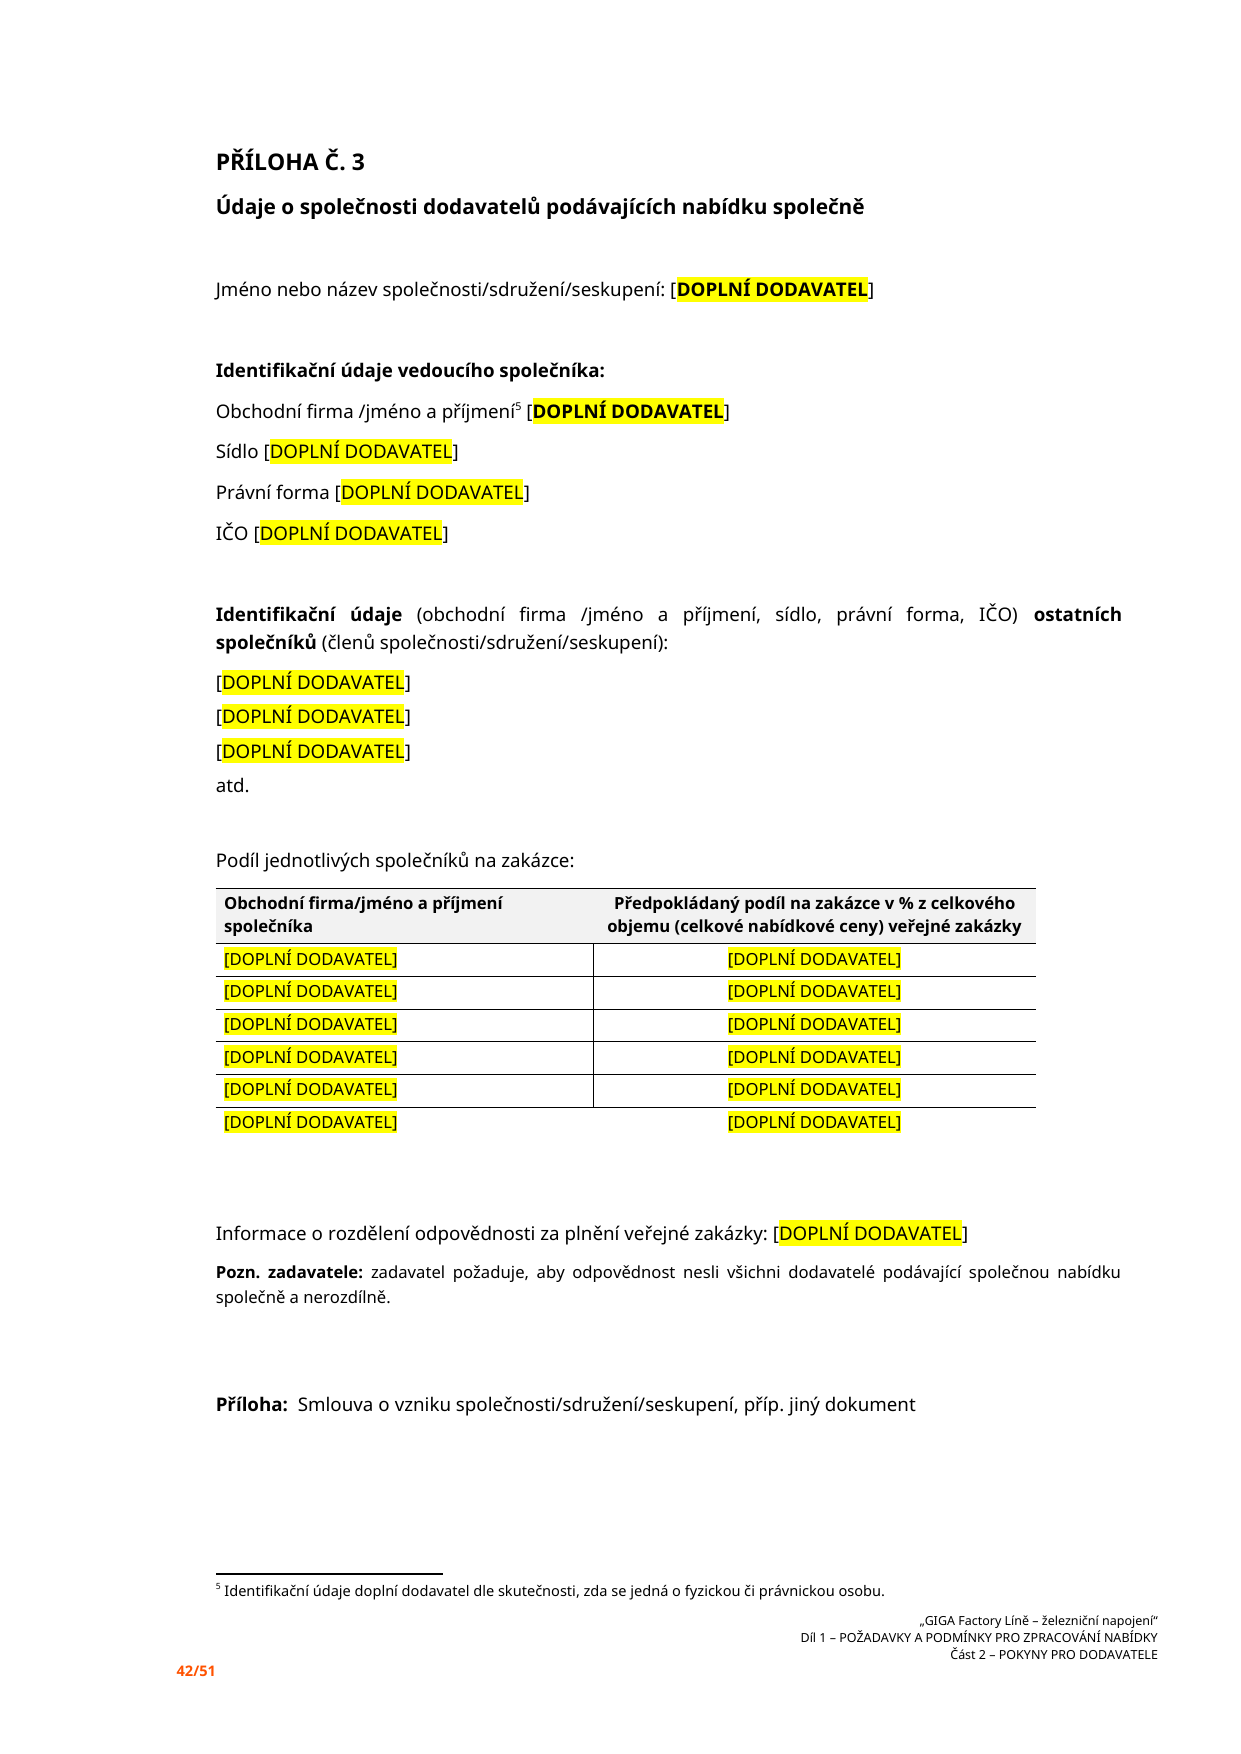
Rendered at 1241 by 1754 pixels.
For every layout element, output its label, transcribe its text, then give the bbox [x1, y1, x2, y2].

text Příloha č. 3 [216, 146, 1122, 177]
table_cell [DOPLNÍ DODAVATEL] [594, 977, 1036, 1008]
text Identifikační údaje (obchodní firma /jméno a příjmení, sídlo, právní forma, IČO) ostatních společníků (členů společnosti/sdružení/seskupení): [216, 601, 1122, 654]
text IČO [DOPLNÍ DODAVATEL] [442, 520, 1122, 545]
text Informace o rozdělení odpovědnosti za plnění veřejné zakázky: [DOPLNÍ DODAVATEL] [216, 1220, 779, 1246]
text [DOPLNÍ DODAVATEL] [216, 669, 1122, 695]
text Jméno nebo název společnosti/sdružení/seskupení: [DOPLNÍ DODAVATEL] [868, 277, 1122, 302]
text Právní forma [DOPLNÍ DODAVATEL] [216, 479, 341, 505]
table_cell [DOPLNÍ DODAVATEL] [594, 944, 1036, 976]
table_cell [DOPLNÍ DODAVATEL] [216, 944, 593, 976]
text Podíl jednotlivých společníků na zakázce: [216, 847, 1122, 873]
text Údaje o společnosti dodavatelů podávajících nabídku společně [216, 192, 1122, 221]
table_header Obchodní firma/jméno a příjmení společníka [216, 889, 593, 943]
table_cell [DOPLNÍ DODAVATEL] [593, 1108, 1036, 1139]
table_cell [DOPLNÍ DODAVATEL] [216, 1042, 593, 1074]
text [DOPLNÍ DODAVATEL] [404, 704, 1122, 729]
text Obchodní firma /jméno a příjmení [DOPLNÍ DODAVATEL] [724, 398, 1122, 424]
table_cell [DOPLNÍ DODAVATEL] [216, 977, 593, 1008]
text Identifikační údaje vedoucího společníka: [216, 358, 1122, 383]
text Sídlo [DOPLNÍ DODAVATEL] [452, 439, 1122, 464]
table_cell [DOPLNÍ DODAVATEL] [594, 1042, 1036, 1074]
text Právní forma [DOPLNÍ DODAVATEL] [523, 479, 1122, 505]
table_cell [DOPLNÍ DODAVATEL] [216, 1075, 593, 1107]
text Příloha: Smlouva o vzniku společnosti/sdružení/seskupení, příp. jiný dokument [216, 1392, 1122, 1417]
table_cell [DOPLNÍ DODAVATEL] [594, 1010, 1036, 1041]
text Jméno nebo název společnosti/sdružení/seskupení: [DOPLNÍ DODAVATEL] [216, 277, 677, 302]
table_header Předpokládaný podíl na zakázce v % z celkového objemu (celkové nabídkové ceny) veřejné zakázky [593, 889, 1036, 943]
text Obchodní firma /jméno a příjmení [DOPLNÍ DODAVATEL] [216, 398, 533, 424]
table_cell [DOPLNÍ DODAVATEL] [216, 1108, 593, 1139]
text atd. [216, 772, 1122, 798]
text Pozn. zadavatele: zadavatel požaduje, aby odpovědnost nesli všichni dodavatelé podávající společnou nabídku společně a nerozdílně. [216, 1261, 1122, 1308]
text [DOPLNÍ DODAVATEL] [404, 738, 1122, 763]
table_cell [DOPLNÍ DODAVATEL] [594, 1075, 1036, 1107]
table_cell [DOPLNÍ DODAVATEL] [216, 1010, 593, 1041]
